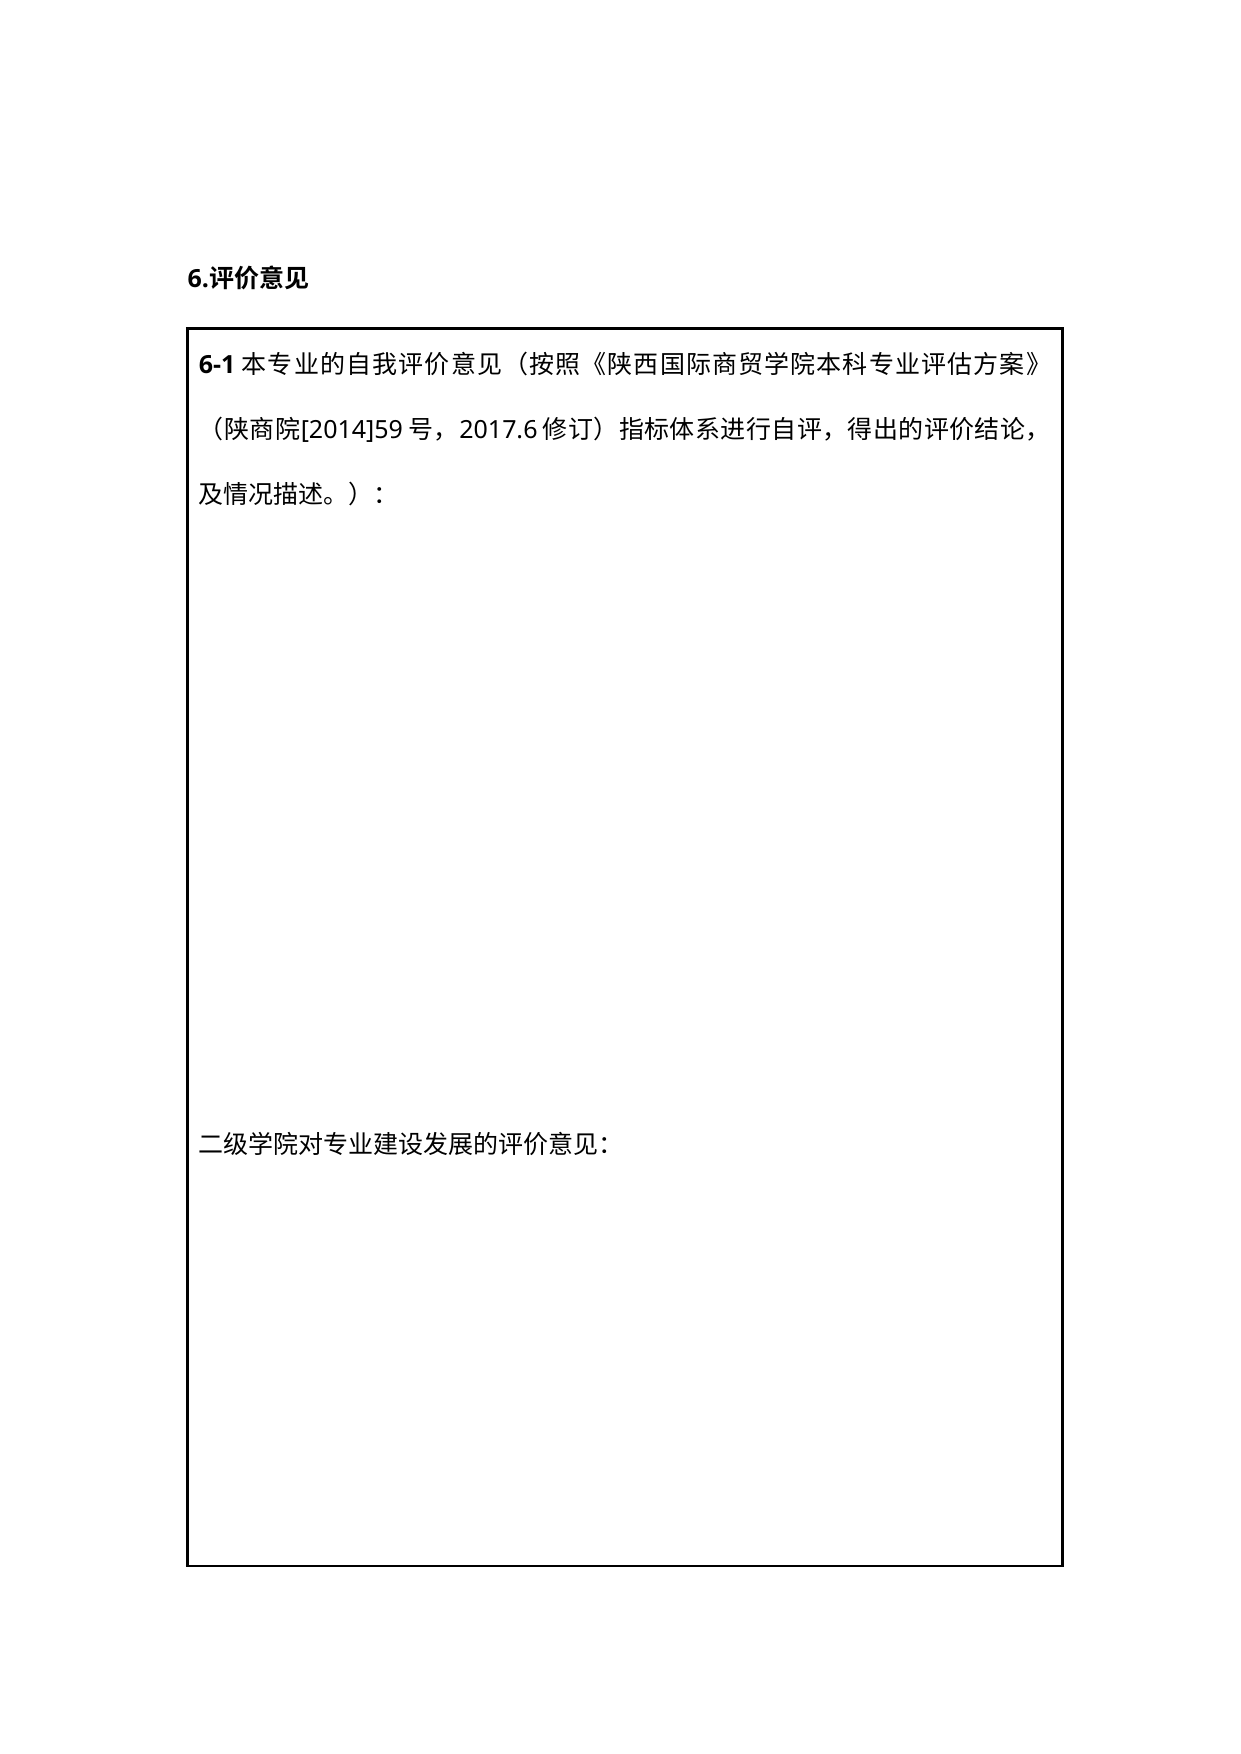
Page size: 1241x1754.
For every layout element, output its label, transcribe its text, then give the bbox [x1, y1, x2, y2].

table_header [189, 330, 1061, 1565]
text 6.评价意见 [187, 244, 1053, 309]
